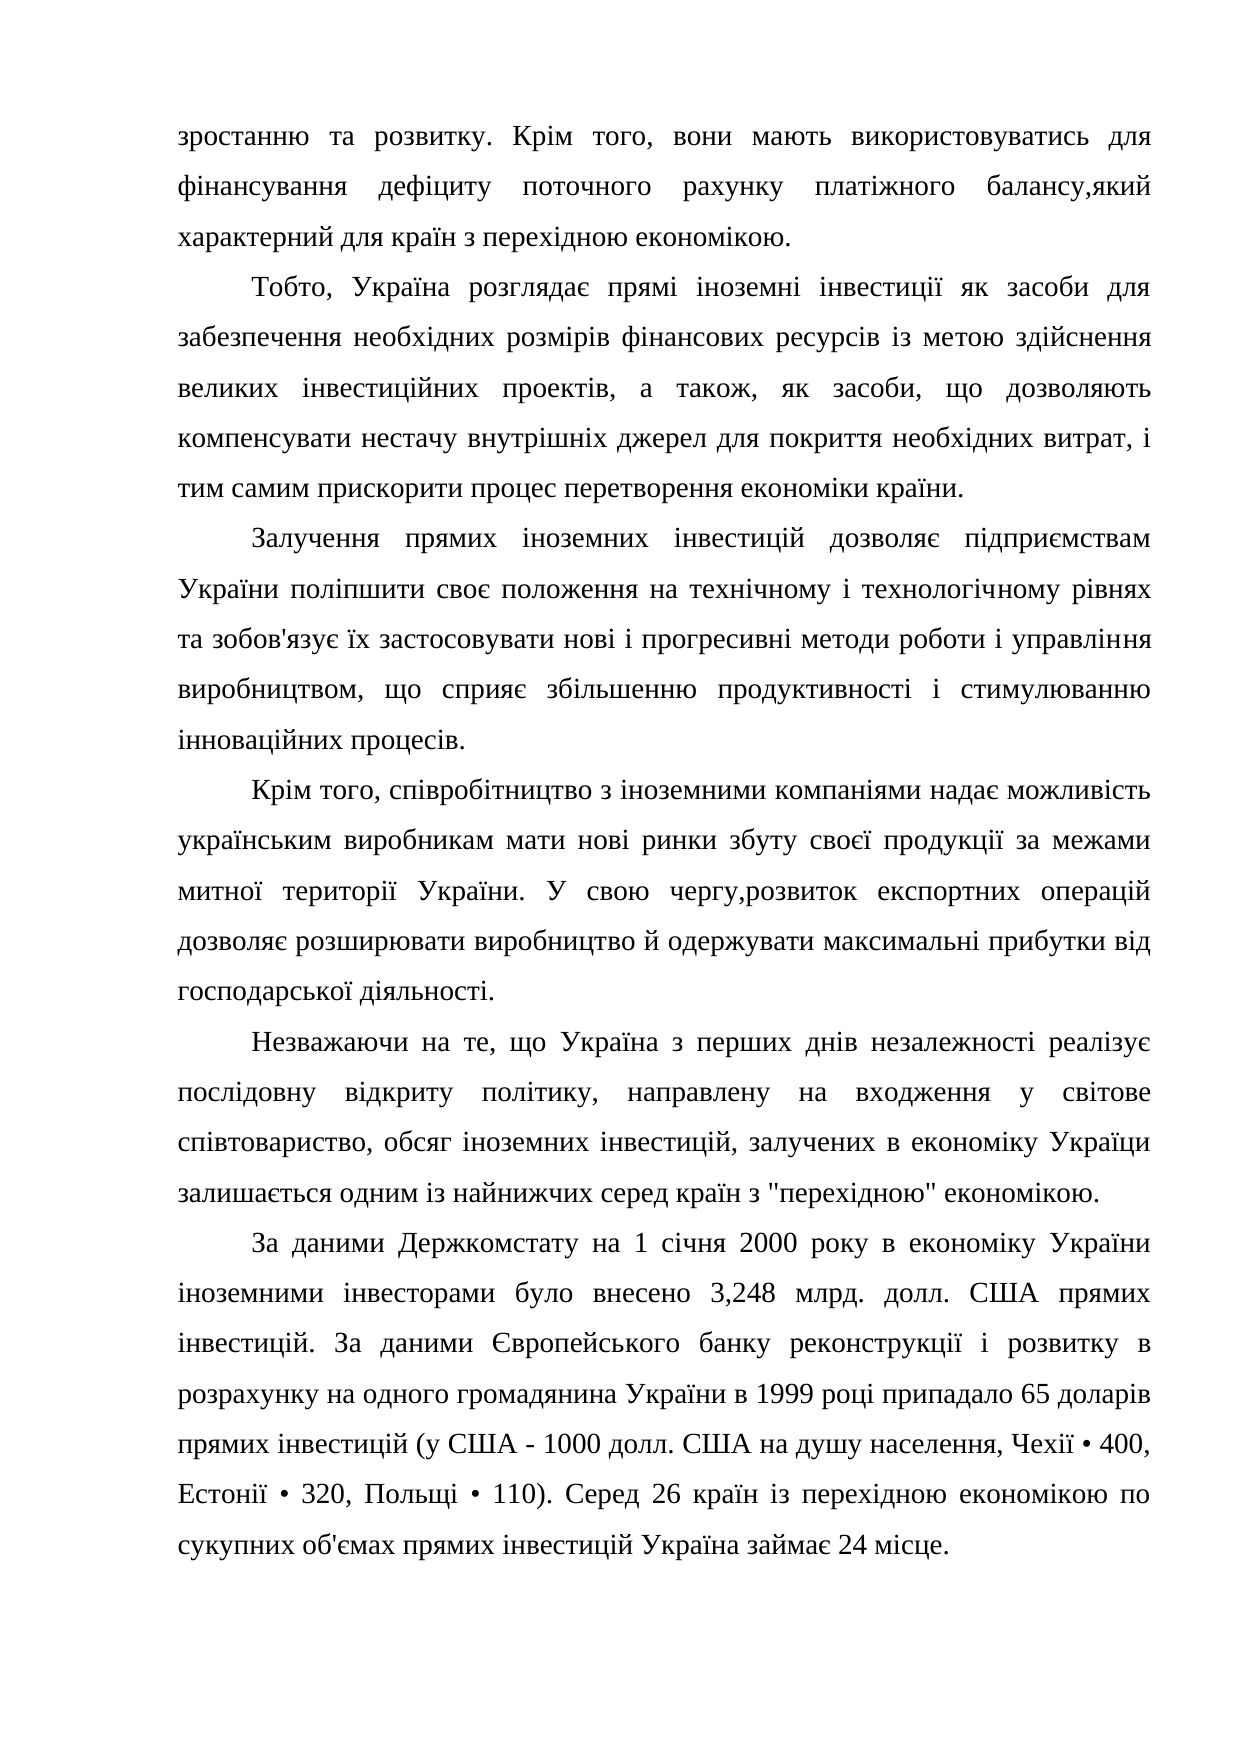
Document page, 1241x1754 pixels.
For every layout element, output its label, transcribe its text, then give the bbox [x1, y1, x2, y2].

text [177, 118, 1152, 252]
text За даними Держкомстату на 1 січня 2000 року в економіку України іноземними інвесторами було внесено 3,248 млрд. долл. США прямих інвестицій. За даними Європейського банку реконструкції і розвитку в розрахунку на одного громадянина України в 1999 році припадало 65 доларів прямих інвестицій (у США - 1000 долл. США на душу населення, Чехії • 400, Естонії • 320, Польщі • 110). Серед 26 країн із перехідною економікою по сукупних об'ємах прямих інвестицій Україна займає 24 місце. [177, 1225, 1152, 1560]
text Крім того, співробітництво з іноземними компаніями надає можливість українським виробникам мати нові ринки збуту своєї продукції за межами митної території України. У свою чергу,розвиток експортних операцій дозволяє розширювати виробництво й одержувати максимальні прибутки від господарської діяльності. [177, 772, 1152, 1007]
text Незважаючи на те, що Україна з перших днів незалежності реалізує послідовну відкриту політику, направлену на входження у світове співтовариство, обсяг іноземних інвестицій, залучених в економіку Україци залишається одним із найнижчих серед країн з "перехідною" економікою. [177, 1024, 1152, 1208]
text Тобто, Україна розглядає прямі іноземні інвестиції як засоби для забезпечення необхідних розмірів фінансових ресурсів із метою здійснення великих інвестиційних проектів, а також, як засоби, що дозволяють компенсувати нестачу внутрішніх джерел для покриття необхідних витрат, і тим самим прискорити процес перетворення економіки країни. [177, 269, 1152, 504]
text Залучення прямих іноземних інвестицій дозволяє підприємствам України поліпшити своє положення на технічному і технологічному рівнях та зобов'язує їх застосовувати нові і прогресивні методи роботи і управління виробництвом, що сприяє збільшенню продуктивності і стимулюванню інноваційних процесів. [177, 521, 1152, 755]
